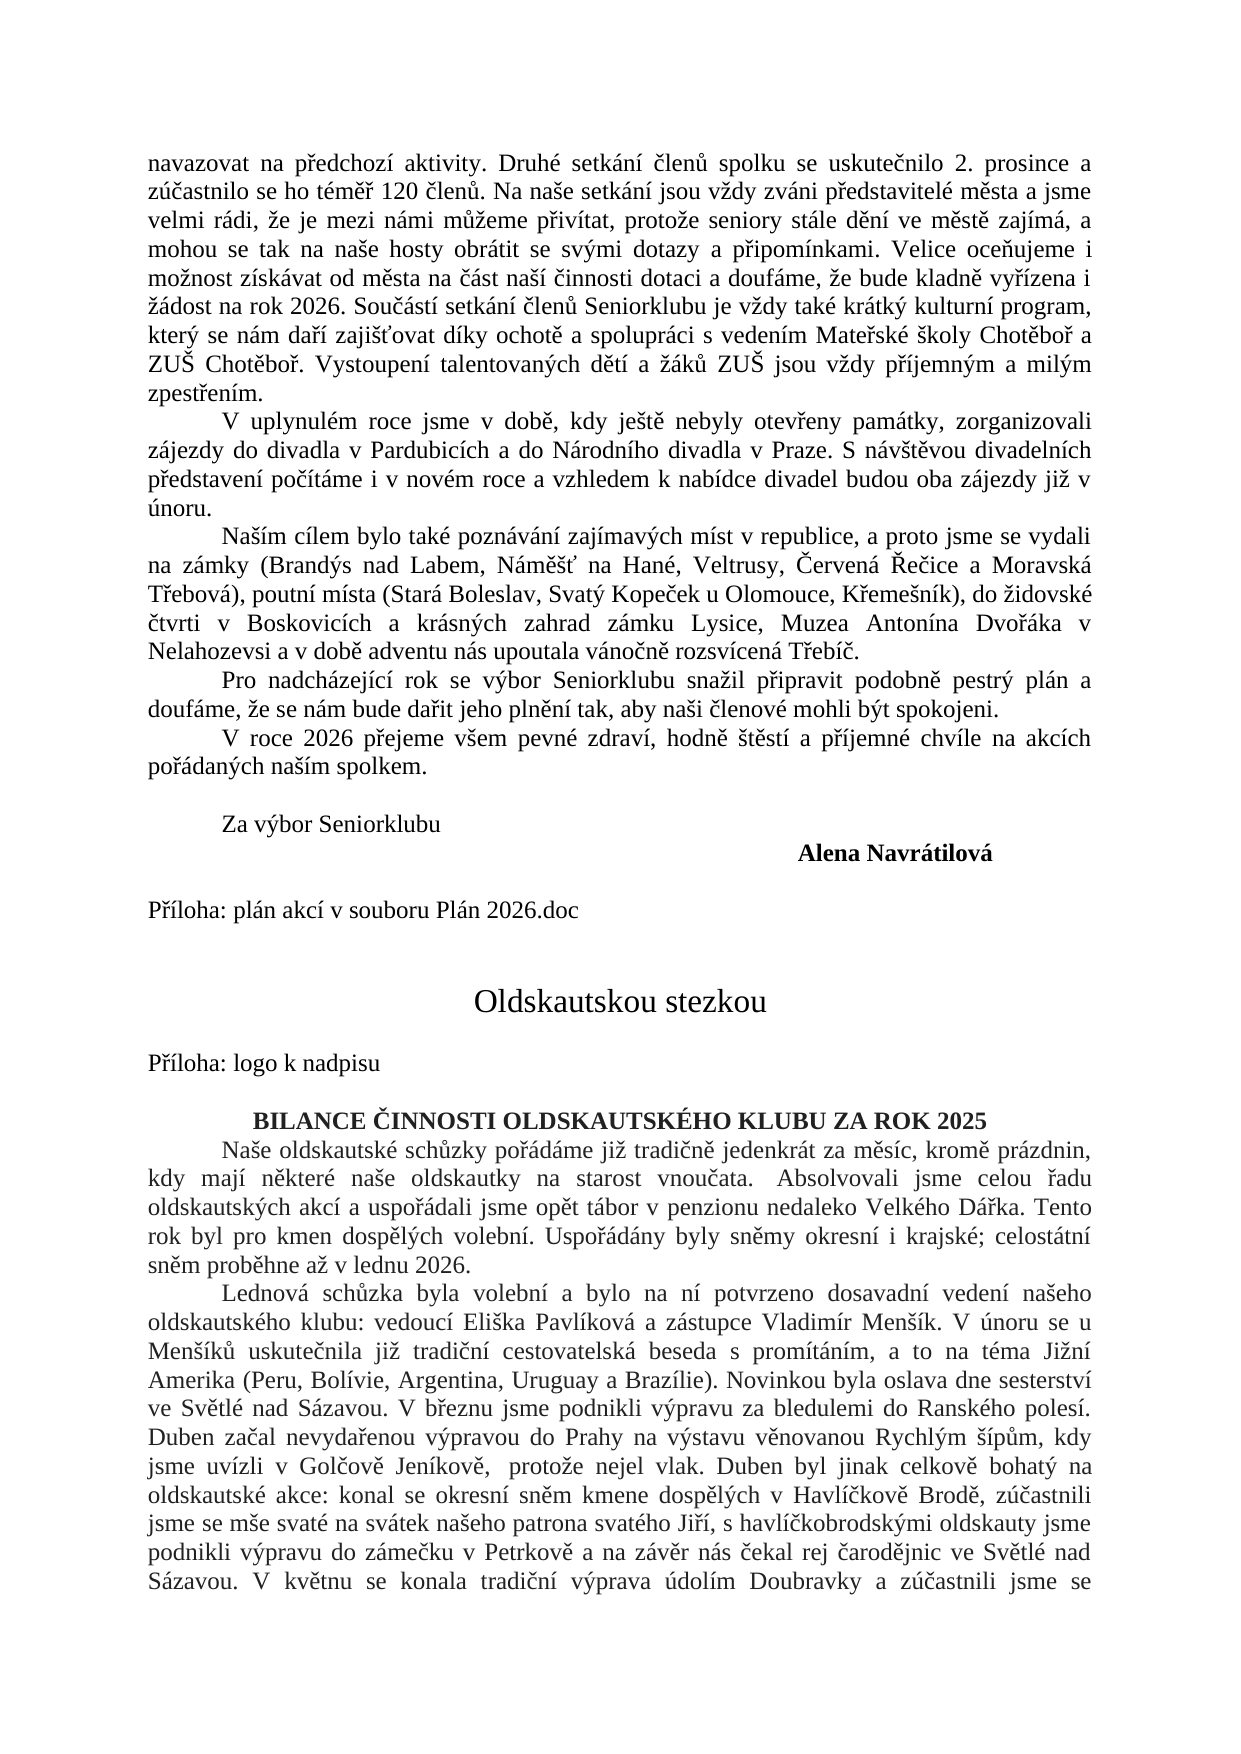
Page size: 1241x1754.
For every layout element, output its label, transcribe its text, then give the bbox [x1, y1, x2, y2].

text Příloha: plán akcí v souboru Plán 2026.doc [148, 895, 1093, 924]
text Naše oldskautské schůzky pořádáme již tradičně jedenkrát za měsíc, kromě prázdnin, kdy mají některé naše oldskautky na starost vnoučata. Absolvovali jsme celou řadu oldskautských akcí a uspořádali jsme opět tábor v penzionu nedaleko Velkého Dářka. Tento rok byl pro kmen dospělých volební. Uspořádány byly sněmy okresní i krajské; celostátní sněm proběhne až v lednu 2026. [148, 1135, 1093, 1278]
text Za výbor Seniorklubu [148, 809, 1093, 838]
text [148, 148, 1093, 406]
text V uplynulém roce jsme v době, kdy ještě nebyly otevřeny památky, zorganizovali zájezdy do divadla v Pardubicích a do Národního divadla v Praze. S návštěvou divadelních představení počítáme i v novém roce a vzhledem k nabídce divadel budou oba zájezdy již v únoru. [148, 406, 1093, 521]
text Pro nadcházející rok se výbor Seniorklubu snažil připravit podobně pestrý plán a doufáme, že se nám bude dařit jeho plnění tak, aby naši členové mohli být spokojeni. [148, 665, 1093, 723]
text Naším cílem bylo také poznávání zajímavých míst v republice, a proto jsme se vydali na zámky (Brandýs nad Labem, Náměšť na Hané, Veltrusy, Červená Řečice a Moravská Třebová), poutní místa (Stará Boleslav, Svatý Kopeček u Olomouce, Křemešník), do židovské čtvrti v Boskovicích a krásných zahrad zámku Lysice, Muzea Antonína Dvořáka v Nelahozevsi a v době adventu nás upoutala vánočně rozsvícená Třebíč. [148, 521, 1093, 665]
text Oldskautskou stezkou [148, 981, 1093, 1020]
text Alena Navrátilová [148, 838, 1093, 895]
text V roce 2026 přejeme všem pevné zdraví, hodně štěstí a příjemné chvíle na akcích pořádaných naším spolkem. [148, 723, 1093, 780]
text BILANCE ČINNOSTI OLDSKAUTSKÉHO KLUBU ZA ROK 2025 [148, 1106, 1093, 1135]
text Příloha: logo k nadpisu [148, 1048, 1093, 1077]
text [148, 1278, 1093, 1595]
